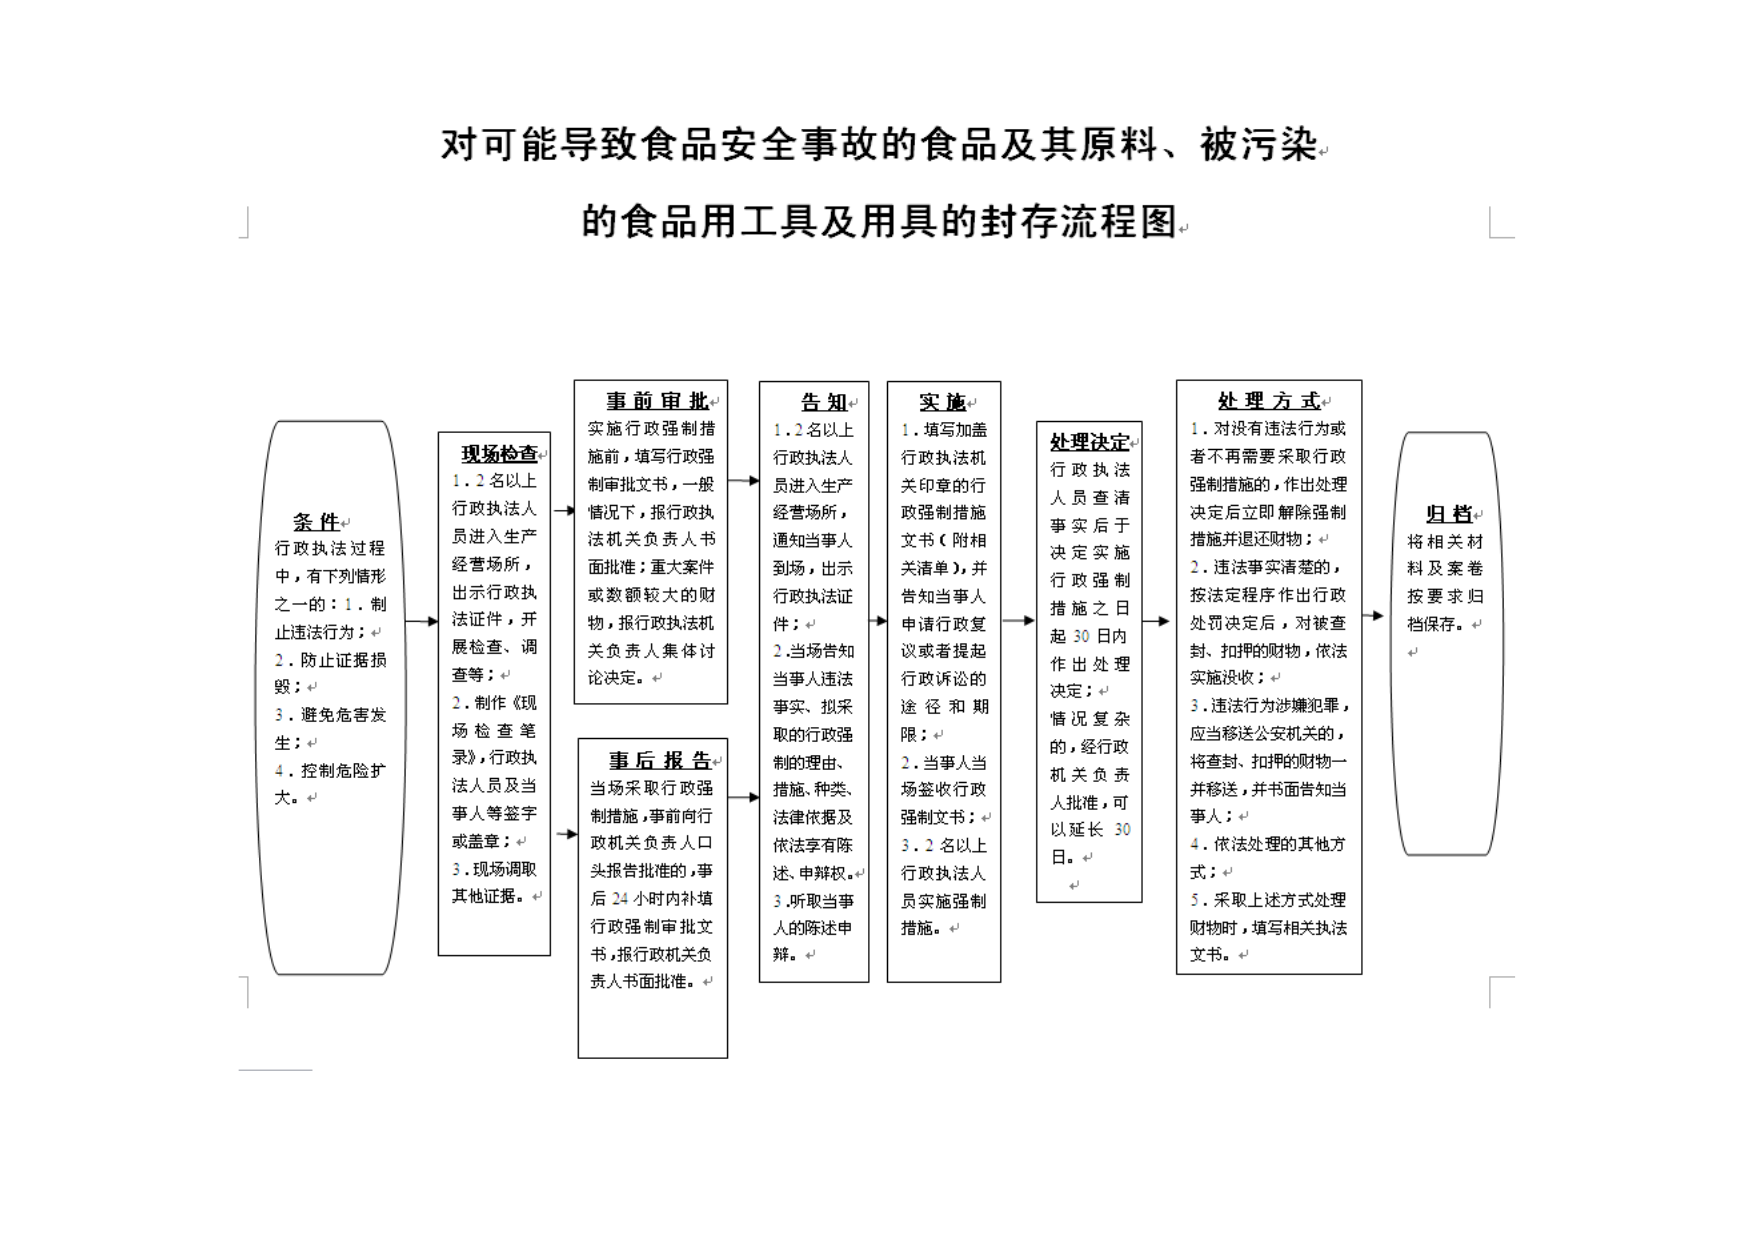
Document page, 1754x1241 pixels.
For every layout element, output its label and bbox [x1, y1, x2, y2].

picture [238, 116, 1516, 1071]
